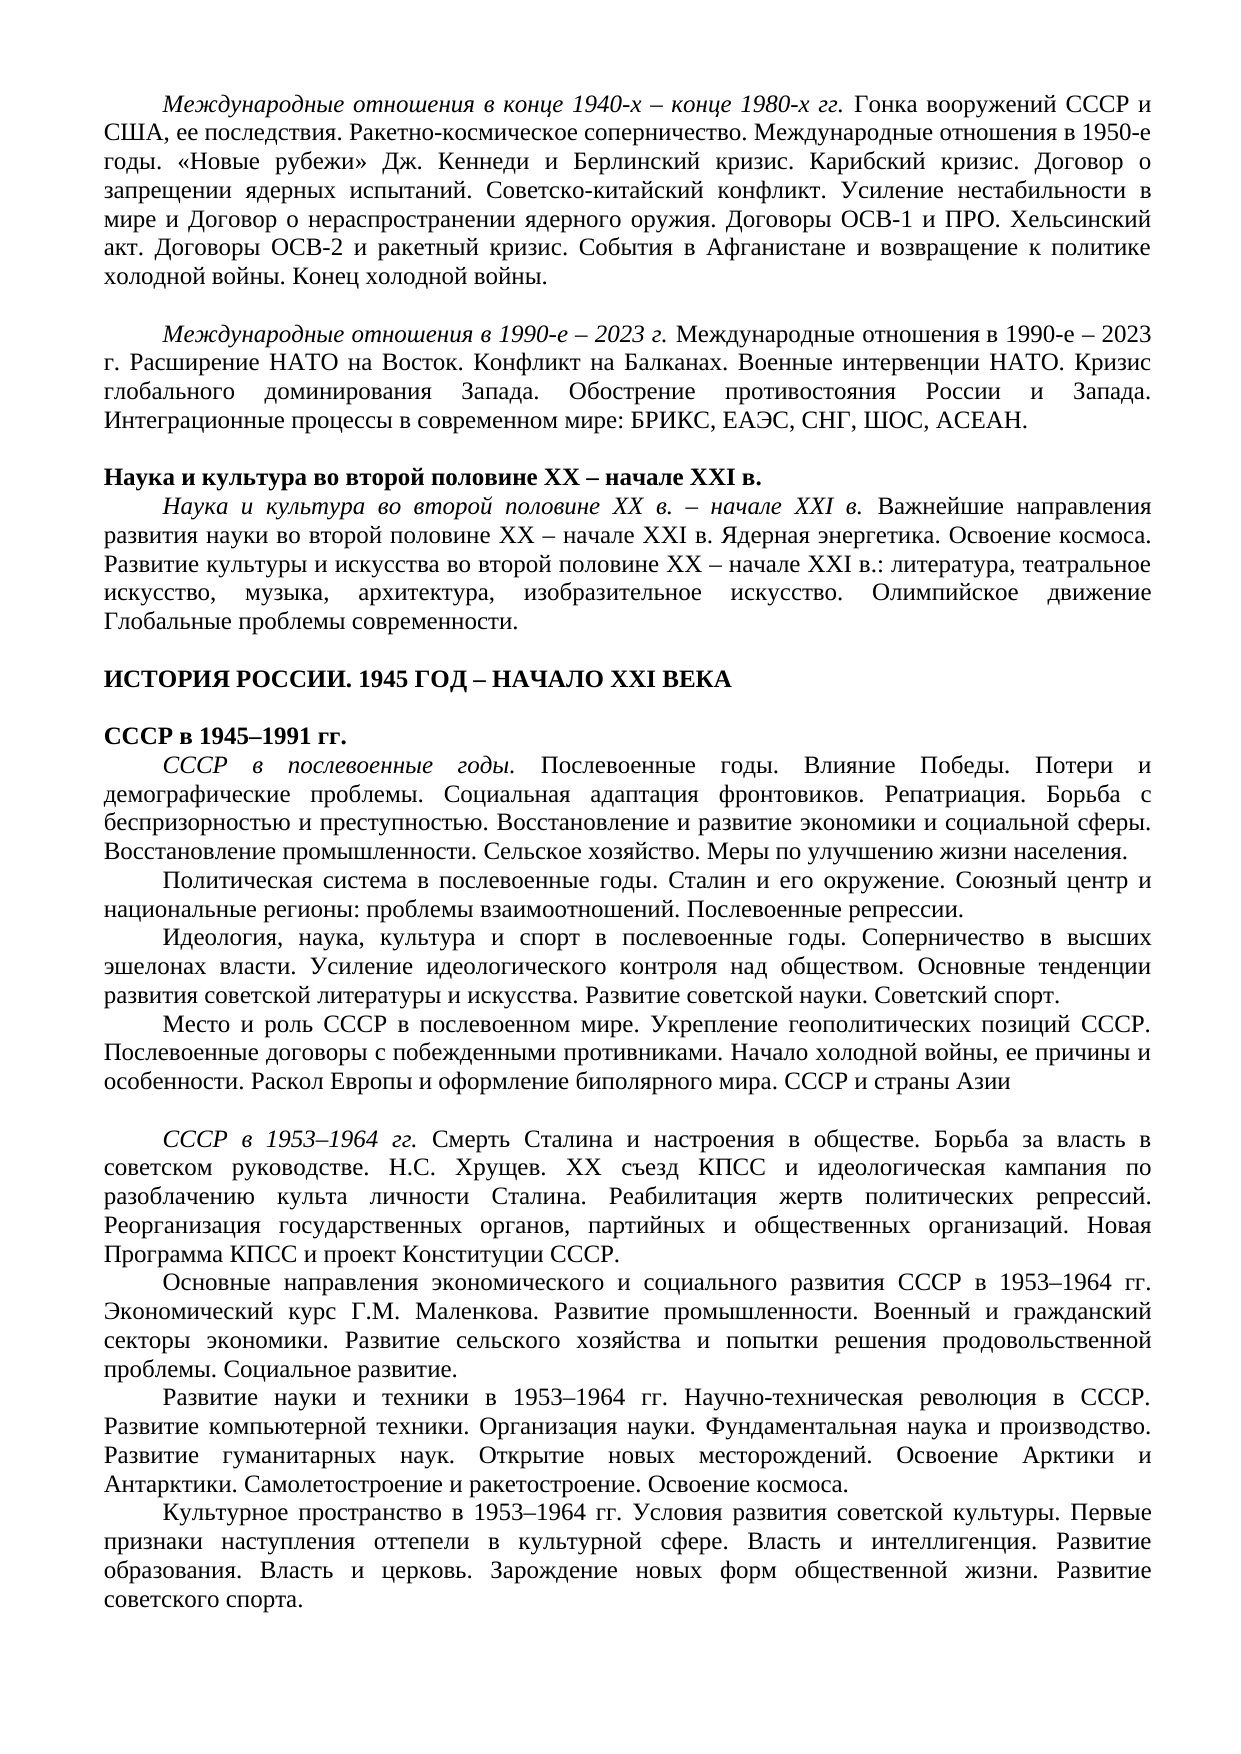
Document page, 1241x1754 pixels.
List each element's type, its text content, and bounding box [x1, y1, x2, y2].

text СССР в 1953–1964 гг. Смерть Сталина и настроения в обществе. Борьба за власть в советском руководстве. Н.С. Хрущев. ХХ съезд КПСС и идеологическая кампания по разоблачению культа личности Сталина. Реабилитация жертв политических репрессий. Реорганизация государственных органов, партийных и общественных организаций. Новая Программа КПСС и проект Конституции СССР. [103, 1124, 1152, 1267]
text Международные отношения в 1990-е – 2023 г. Международные отношения в 1990-е – 2023 г. Расширение НАТО на Восток. Конфликт на Балканах. Военные интервенции НАТО. Кризис глобального доминирования Запада. Обострение противостояния России и Запада. Интеграционные процессы в современном мире: БРИКС, ЕАЭС, СНГ, ШОС, АСЕАН. [103, 319, 1152, 434]
text Культурное пространство в 1953–1964 гг. Условия развития советской культуры. Первые признаки наступления оттепели в культурной сфере. Власть и интеллигенция. Развитие образования. Власть и церковь. Зарождение новых форм общественной жизни. Развитие советского спорта. [103, 1497, 1152, 1612]
text Идеология, наука, культура и спорт в послевоенные годы. Соперничество в высших эшелонах власти. Усиление идеологического контроля над обществом. Основные тенденции развития советской литературы и искусства. Развитие советской науки. Советский спорт. [103, 922, 1152, 1009]
text Основные направления экономического и социального развития СССР в 1953–1964 гг. Экономический курс Г.М. Маленкова. Развитие промышленности. Военный и гражданский секторы экономики. Развитие сельского хозяйства и попытки решения продовольственной проблемы. Социальное развитие. [103, 1267, 1152, 1382]
text Политическая система в послевоенные годы. Сталин и его окружение. Союзный центр и национальные регионы: проблемы взаимоотношений. Послевоенные репрессии. [103, 865, 1152, 922]
text Наука и культура во второй половине ХХ – начале ХХI в. [103, 462, 1152, 491]
text ИСТОРИЯ РОССИИ. 1945 ГОД – НАЧАЛО ХХI ВЕКА [103, 664, 1152, 692]
text Место и роль СССР в послевоенном мире. Укрепление геополитических позиций СССР. Послевоенные договоры с побежденными противниками. Начало холодной войны, ее причины и особенности. Раскол Европы и оформление биполярного мира. СССР и страны Азии [103, 1009, 1152, 1095]
text СССР в 1945–1991 гг. [103, 721, 1152, 750]
text Наука и культура во второй половине ХХ в. – начале ХХI в. Важнейшие направления развития науки во второй половине ХХ – начале ХХI в. Ядерная энергетика. Освоение космоса. Развитие культуры и искусства во второй половине ХХ – начале ХХI в.: литература, театральное искусство, музыка, архитектура, изобразительное искусство. Олимпийское движение Глобальные проблемы современности. [103, 491, 1152, 635]
text Развитие науки и техники в 1953–1964 гг. Научно-техническая революция в СССР. Развитие компьютерной техники. Организация науки. Фундаментальная наука и производство. Развитие гуманитарных наук. Открытие новых месторождений. Освоение Арктики и Антарктики. Самолетостроение и ракетостроение. Освоение космоса. [103, 1382, 1152, 1497]
text СССР в послевоенные годы. Послевоенные годы. Влияние Победы. Потери и демографические проблемы. Социальная адаптация фронтовиков. Репатриация. Борьба с беспризорностью и преступностью. Восстановление и развитие экономики и социальной сферы. Восстановление промышленности. Сельское хозяйство. Меры по улучшению жизни населения. [103, 750, 1152, 865]
text Международные отношения в конце 1940-х – конце 1980-х гг. Гонка вооружений СССР и США, ее последствия. Ракетно-космическое соперничество. Международные отношения в 1950-е годы. «Новые рубежи» Дж. Кеннеди и Берлинский кризис. Карибский кризис. Договор о запрещении ядерных испытаний. Советско-китайский конфликт. Усиление нестабильности в мире и Договор о нераспространении ядерного оружия. Договоры ОСВ-1 и ПРО. Хельсинский акт. Договоры ОСВ-2 и ракетный кризис. События в Афганистане и возвращение к политике холодной войны. Конец холодной войны. [103, 89, 1152, 290]
